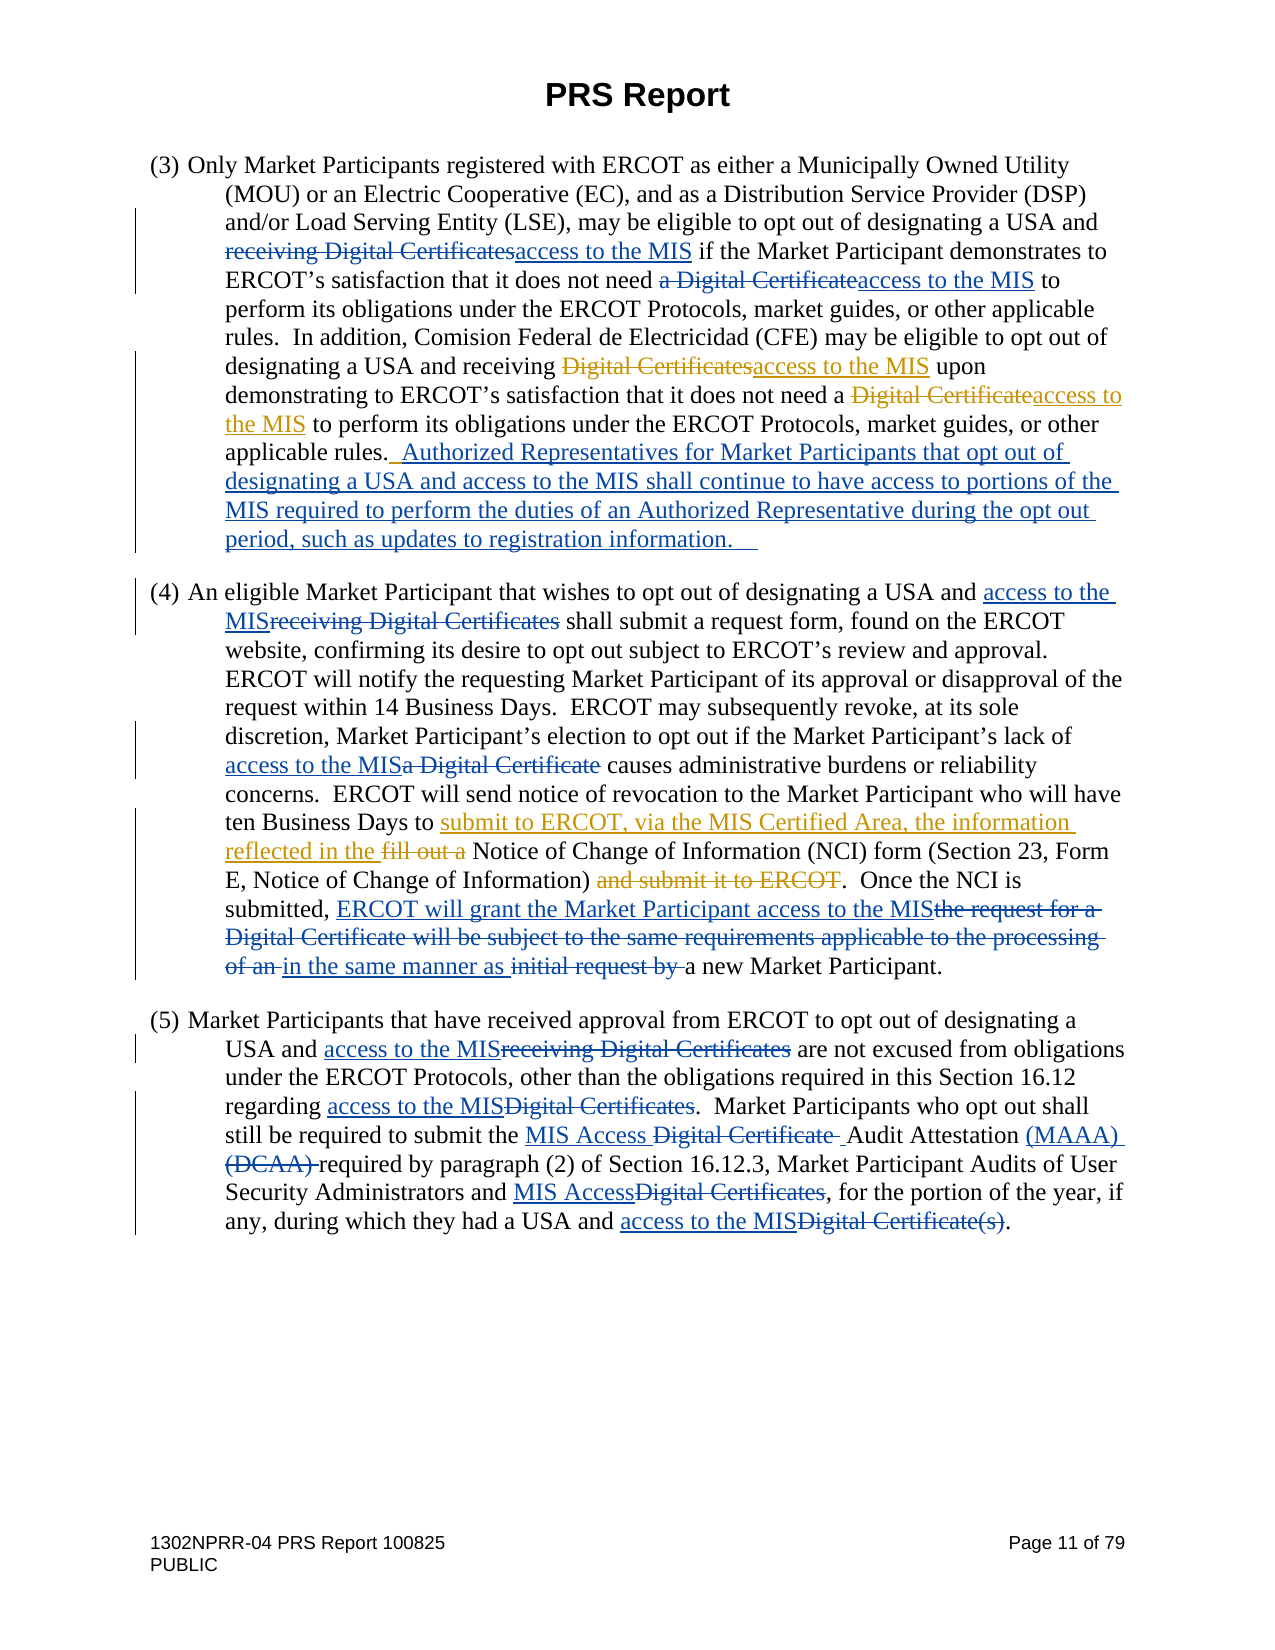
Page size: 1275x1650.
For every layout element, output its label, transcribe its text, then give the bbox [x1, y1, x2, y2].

text (5) Market Participants that have received approval from ERCOT to opt out of designating a USA and are not excused from obligations under the ERCOT Protocols, other than the obligations required in this Section 16.12 regarding . Market Participants who opt out shall still be required to submit the Audit Attestation required by paragraph (2) of Section 16.12.3, Market Participant Audits of User Security Administrators and , for the portion of the year, if any, during which they had a USA and . [150, 1005, 1125, 1235]
text (3) Only Market Participants registered with ERCOT as either a Municipally Owned Utility (MOU) or an Electric Cooperative (EC), and as a Distribution Service Provider (DSP) and/or Load Serving Entity (LSE), may be eligible to opt out of designating a USA and if the Market Participant demonstrates to ERCOT’s satisfaction that it does not need to perform its obligations under the ERCOT Protocols, market guides, or other applicable rules. In addition, Comision Federal de Electricidad (CFE) may be eligible to opt out of designating a USA and receiving upon demonstrating to ERCOT’s satisfaction that it does not need a to perform its obligations under the ERCOT Protocols, market guides, or other applicable rules. [150, 150, 1125, 552]
text (4) An eligible Market Participant that wishes to opt out of designating a USA and shall submit a request form, found on the ERCOT website, confirming its desire to opt out subject to ERCOT’s review and approval. ERCOT will notify the requesting Market Participant of its approval or disapproval of the request within 14 Business Days. ERCOT may subsequently revoke, at its sole discretion, Market Participant’s election to opt out if the Market Participant’s lack of causes administrative burdens or reliability concerns. ERCOT will send notice of revocation to the Market Participant who will have ten Business Days to Notice of Change of Information (NCI) form (Section 23, Form E, Notice of Change of Information) . Once the NCI is submitted, a new Market Participant. [150, 577, 1125, 980]
